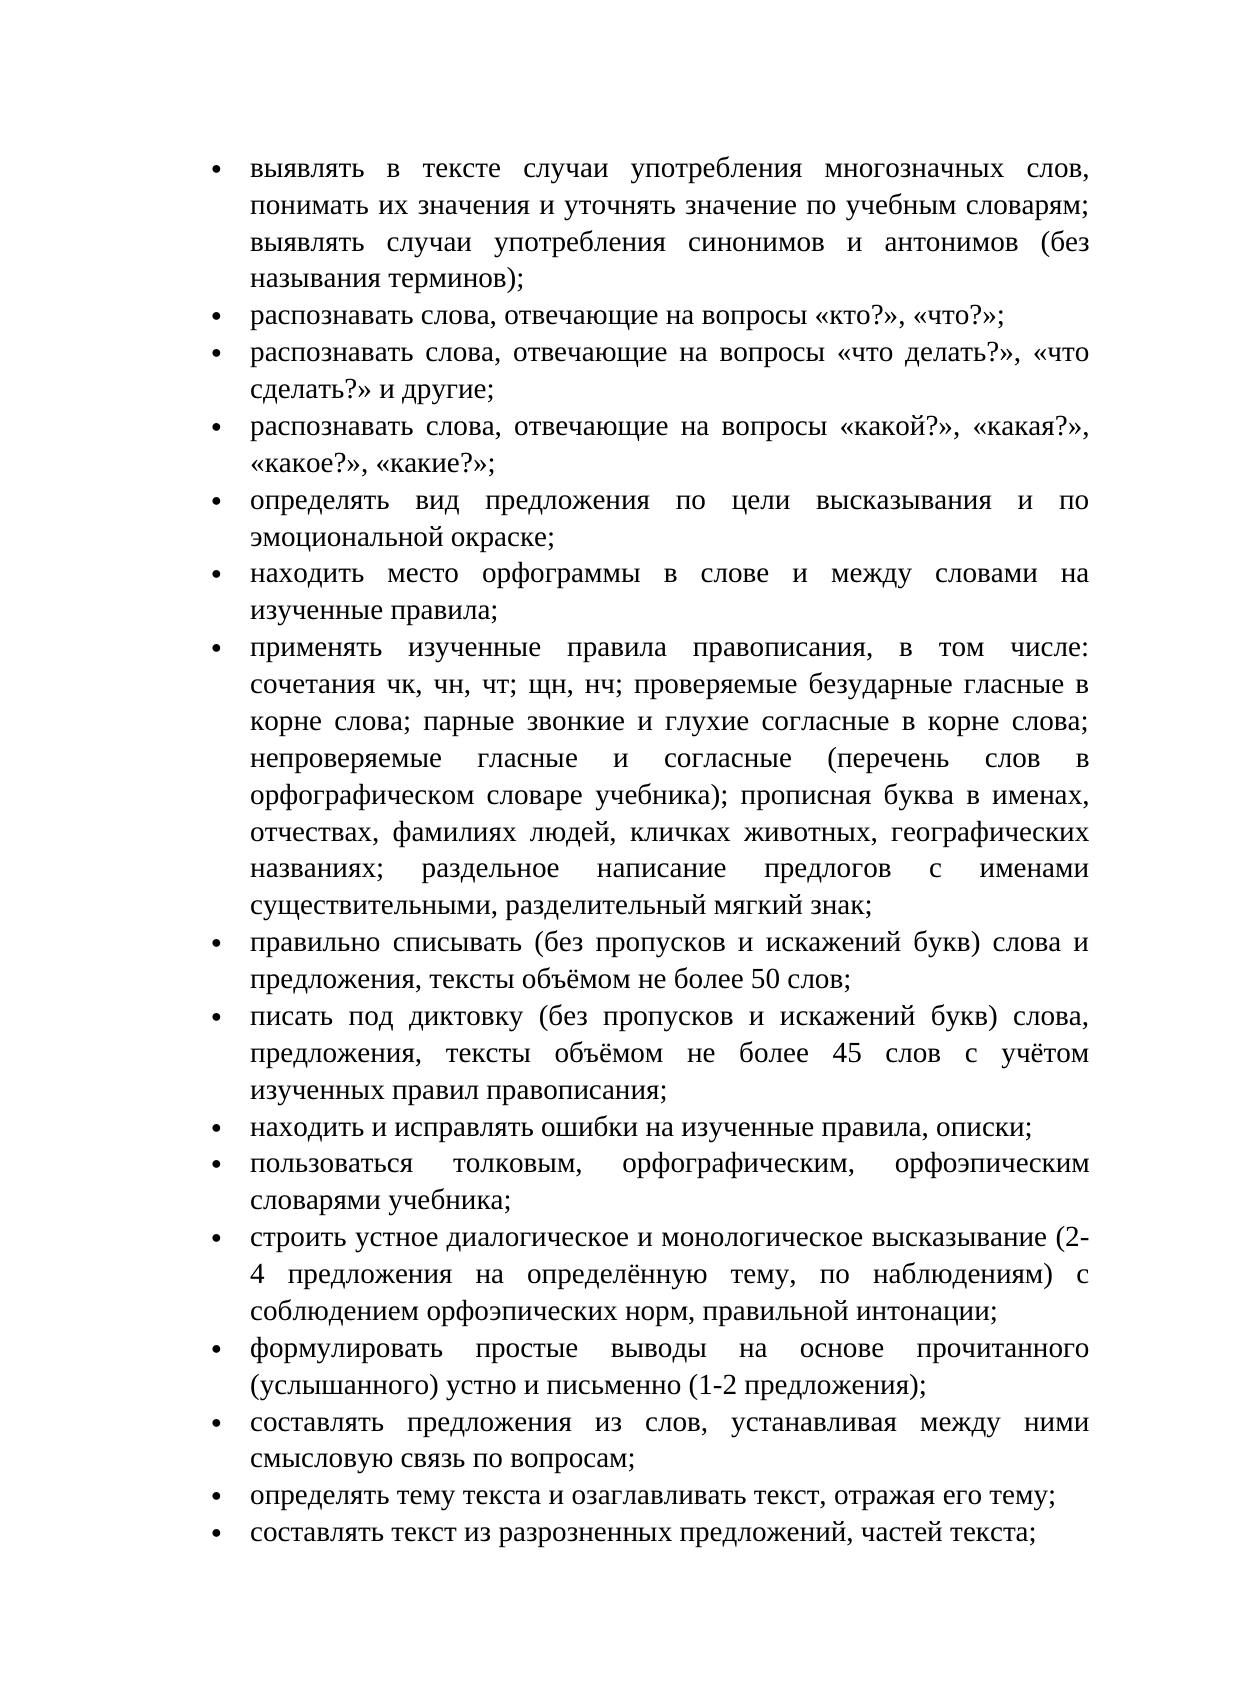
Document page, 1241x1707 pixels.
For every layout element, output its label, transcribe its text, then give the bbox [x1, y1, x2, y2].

list строить устное диалогическое и монологическое высказывание (2-4 предложения на определённую тему, по наблюдениям) с соблюдением орфоэпических норм, правильной интонации; [212, 1219, 1090, 1327]
list выявлять в тексте случаи употребления многозначных слов, понимать их значения и уточнять значение по учебным словарям; выявлять случаи употребления синонимов и антонимов (без называния терминов); [212, 150, 1090, 294]
list находить место орфограммы в слове и между словами на изученные правила; [212, 556, 1090, 626]
list формулировать простые выводы на основе прочитанного (услышанного) устно и письменно (1-2 предложения); [212, 1330, 1090, 1400]
list определять вид предложения по цели высказывания и по эмоциональной окраске; [212, 482, 1090, 552]
list пользоваться толковым, орфографическим, орфоэпическим словарями учебника; [212, 1146, 1090, 1216]
list распознавать слова, отвечающие на вопросы «что делать?», «что сделать?» и другие; [212, 334, 1090, 405]
list распознавать слова, отвечающие на вопросы «кто?», «что?»; [212, 297, 1090, 331]
list составлять предложения из слов, устанавливая между ними смысловую связь по вопросам; [212, 1404, 1090, 1474]
list правильно списывать (без пропусков и искажений букв) слова и предложения, тексты объёмом не более 50 слов; [212, 924, 1090, 995]
list распознавать слова, отвечающие на вопросы «какой?», «какая?», «какое?», «какие?»; [212, 408, 1090, 478]
list находить и исправлять ошибки на изученные правила, описки; [212, 1109, 1090, 1142]
list писать под диктовку (без пропусков и искажений букв) слова, предложения, тексты объёмом не более 45 слов с учётом изученных правил правописания; [212, 998, 1090, 1105]
list составлять текст из разрозненных предложений, частей текста; [212, 1514, 1090, 1548]
list определять тему текста и озаглавливать текст, отражая его тему; [212, 1477, 1090, 1511]
list применять изученные правила правописания, в том числе: сочетания чк, чн, чт; щн, нч; проверяемые безударные гласные в корне слова; парные звонкие и глухие согласные в корне слова; непроверяемые гласные и согласные (перечень слов в орфографическом словаре учебника); прописная буква в именах, отчествах, фамилиях людей, кличках животных, географических названиях; раздельное написание предлогов с именами существительными, разделительный мягкий знак; [212, 629, 1090, 921]
